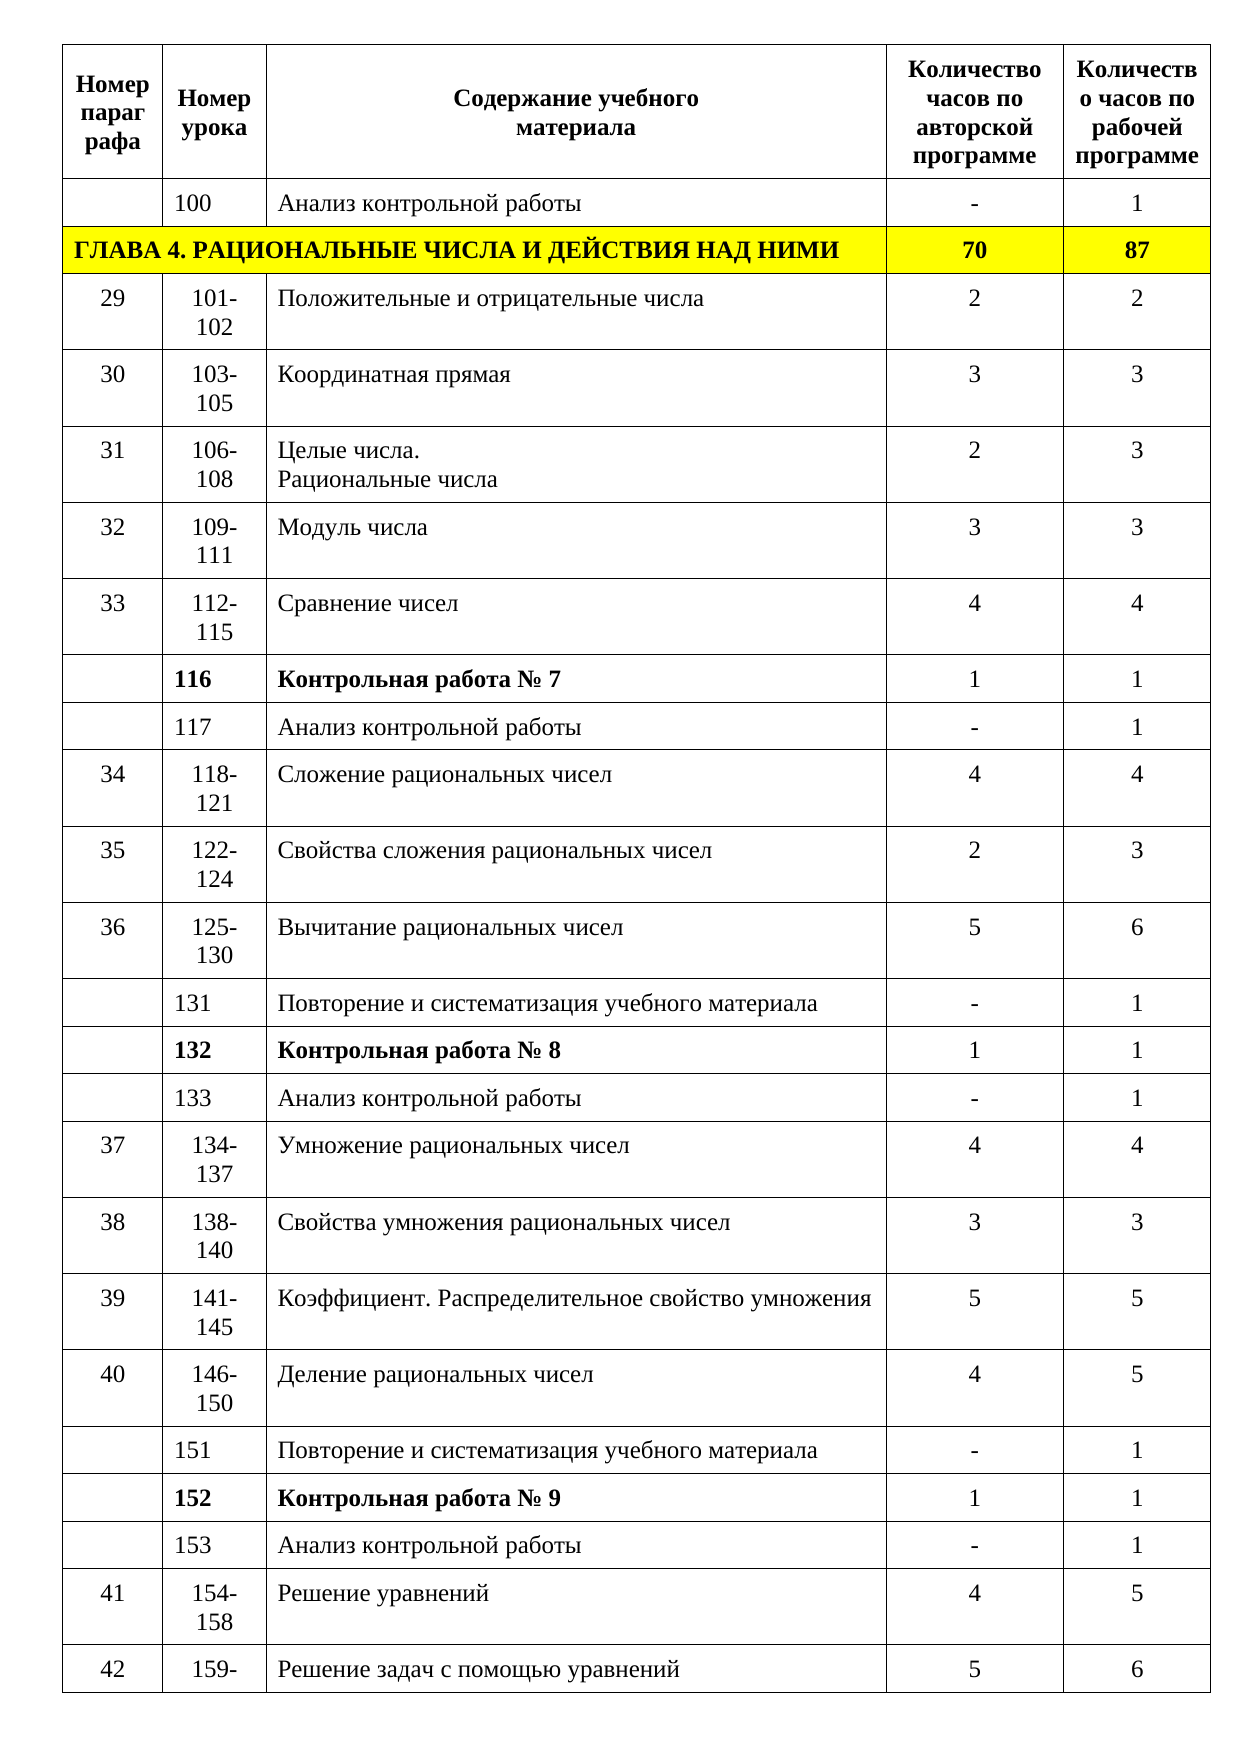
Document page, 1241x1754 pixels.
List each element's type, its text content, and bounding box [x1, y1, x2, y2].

table_header Содержание учебного материала [267, 45, 886, 178]
table_cell Свойства умножения рациональных чисел [267, 1198, 886, 1273]
table_cell 132 [163, 1027, 266, 1073]
table_cell 70 [887, 227, 1063, 273]
table_header Номер урока [163, 45, 266, 178]
table_cell 122-124 [163, 827, 266, 902]
table_cell 100 [163, 179, 266, 226]
table_cell 30 [63, 350, 162, 426]
table_cell 34 [63, 750, 162, 826]
table_cell 152 [163, 1474, 266, 1521]
table_cell 117 [163, 703, 266, 749]
table_cell 36 [63, 903, 162, 978]
table_cell 4 [887, 1569, 1063, 1644]
table_cell 41 [63, 1569, 162, 1644]
table_cell 2 [1064, 274, 1210, 349]
table_cell 4 [1064, 1122, 1210, 1197]
table_cell Умножение рациональных чисел [267, 1122, 886, 1197]
table_cell [63, 979, 162, 1026]
table_cell 159-164 [163, 1645, 266, 1692]
table_cell 5 [887, 903, 1063, 978]
table_header Количество часов по авторской программе [887, 45, 1063, 178]
table_cell Анализ контрольной работы [267, 1074, 886, 1121]
table_cell 1 [1064, 703, 1210, 749]
table_cell 2 [887, 274, 1063, 349]
table_cell Сложение рациональных чисел [267, 750, 886, 826]
table_cell Свойства сложения рациональных чисел [267, 827, 886, 902]
table_cell Сравнение чисел [267, 579, 886, 654]
table_cell [63, 1074, 162, 1121]
table_cell 153 [163, 1522, 266, 1568]
table_cell Контрольная работа № 7 [267, 655, 886, 702]
table_cell 35 [63, 827, 162, 902]
table_cell 112-115 [163, 579, 266, 654]
table_cell 5 [1064, 1274, 1210, 1349]
table_cell 1 [1064, 1474, 1210, 1521]
table_cell Повторение и систематизация учебного материала [267, 1427, 886, 1473]
table_cell Анализ контрольной работы [267, 179, 886, 226]
table_cell Положительные и отрицательные числа [267, 274, 886, 349]
table_cell - [887, 1074, 1063, 1121]
table_cell 125-130 [163, 903, 266, 978]
table_cell [63, 1427, 162, 1473]
table_cell Модуль числа [267, 503, 886, 578]
table_cell 138-140 [163, 1198, 266, 1273]
table_cell 3 [1064, 1198, 1210, 1273]
table_cell Контрольная работа № 9 [267, 1474, 886, 1521]
table_cell - [887, 1522, 1063, 1568]
table_cell 6 [1064, 1645, 1210, 1692]
table_cell Анализ контрольной работы [267, 703, 886, 749]
table_header Номер параграфа [63, 45, 162, 178]
table_cell 154-158 [163, 1569, 266, 1644]
table_cell 4 [887, 1350, 1063, 1426]
table_cell 1 [887, 655, 1063, 702]
table_cell [63, 1474, 162, 1521]
table_cell [63, 1522, 162, 1568]
table_cell 1 [887, 1027, 1063, 1073]
table_cell 87 [1064, 227, 1210, 273]
table_cell 151 [163, 1427, 266, 1473]
table_cell Вычитание рациональных чисел [267, 903, 886, 978]
table_cell 103-105 [163, 350, 266, 426]
table_cell 134-137 [163, 1122, 266, 1197]
table_cell 33 [63, 579, 162, 654]
table_cell 32 [63, 503, 162, 578]
table_cell 4 [887, 1122, 1063, 1197]
table_cell 109-111 [163, 503, 266, 578]
table_cell ГЛАВА 4. РАЦИОНАЛЬНЫЕ ЧИСЛА И ДЕЙСТВИЯ НАД НИМИ [63, 227, 886, 273]
table_cell 116 [163, 655, 266, 702]
table_cell 1 [1064, 979, 1210, 1026]
table_cell 1 [1064, 1427, 1210, 1473]
table_cell 5 [1064, 1350, 1210, 1426]
table_cell Деление рациональных чисел [267, 1350, 886, 1426]
table_cell - [887, 703, 1063, 749]
table_cell 40 [63, 1350, 162, 1426]
table_cell 3 [1064, 503, 1210, 578]
table_cell 131 [163, 979, 266, 1026]
table_cell Решение уравнений [267, 1569, 886, 1644]
table_cell 3 [887, 503, 1063, 578]
table_cell 4 [1064, 579, 1210, 654]
table_cell 42 [63, 1645, 162, 1692]
table_cell 1 [1064, 1522, 1210, 1568]
table_cell [63, 179, 162, 226]
table_cell Повторение и систематизация учебного материала [267, 979, 886, 1026]
table_cell 3 [1064, 350, 1210, 426]
table_cell 3 [887, 350, 1063, 426]
table_cell [63, 1027, 162, 1073]
table_cell 37 [63, 1122, 162, 1197]
table_cell 118-121 [163, 750, 266, 826]
table_cell 38 [63, 1198, 162, 1273]
table_cell 141-145 [163, 1274, 266, 1349]
table_cell 4 [887, 750, 1063, 826]
table_cell Решение задач с помощью уравнений [267, 1645, 886, 1692]
table_cell 5 [1064, 1569, 1210, 1644]
table_cell 1 [887, 1474, 1063, 1521]
table_cell 2 [887, 427, 1063, 502]
table_header Количество часов по рабочей программе [1064, 45, 1210, 178]
table_cell 6 [1064, 903, 1210, 978]
table_cell Координатная прямая [267, 350, 886, 426]
table_cell 133 [163, 1074, 266, 1121]
table_cell 1 [1064, 1074, 1210, 1121]
table_cell 101-102 [163, 274, 266, 349]
table_cell Анализ контрольной работы [267, 1522, 886, 1568]
table_cell 39 [63, 1274, 162, 1349]
table_cell 29 [63, 274, 162, 349]
table_cell Коэффициент. Распределительное свойство умножения [267, 1274, 886, 1349]
table_cell [63, 703, 162, 749]
table_cell Целые числа. Рациональные числа [267, 427, 886, 502]
table_cell 4 [1064, 750, 1210, 826]
table_cell 31 [63, 427, 162, 502]
table_cell 4 [887, 579, 1063, 654]
table_cell 5 [887, 1274, 1063, 1349]
table_cell 1 [1064, 655, 1210, 702]
table_cell 3 [887, 1198, 1063, 1273]
table_cell - [887, 979, 1063, 1026]
table_cell - [887, 1427, 1063, 1473]
table_cell 3 [1064, 427, 1210, 502]
table_cell - [887, 179, 1063, 226]
table_cell 106-108 [163, 427, 266, 502]
table_cell 1 [1064, 1027, 1210, 1073]
table_cell 2 [887, 827, 1063, 902]
table_cell [63, 655, 162, 702]
table_cell 3 [1064, 827, 1210, 902]
table_cell 146-150 [163, 1350, 266, 1426]
table_cell 1 [1064, 179, 1210, 226]
table_cell 5 [887, 1645, 1063, 1692]
table_cell Контрольная работа № 8 [267, 1027, 886, 1073]
